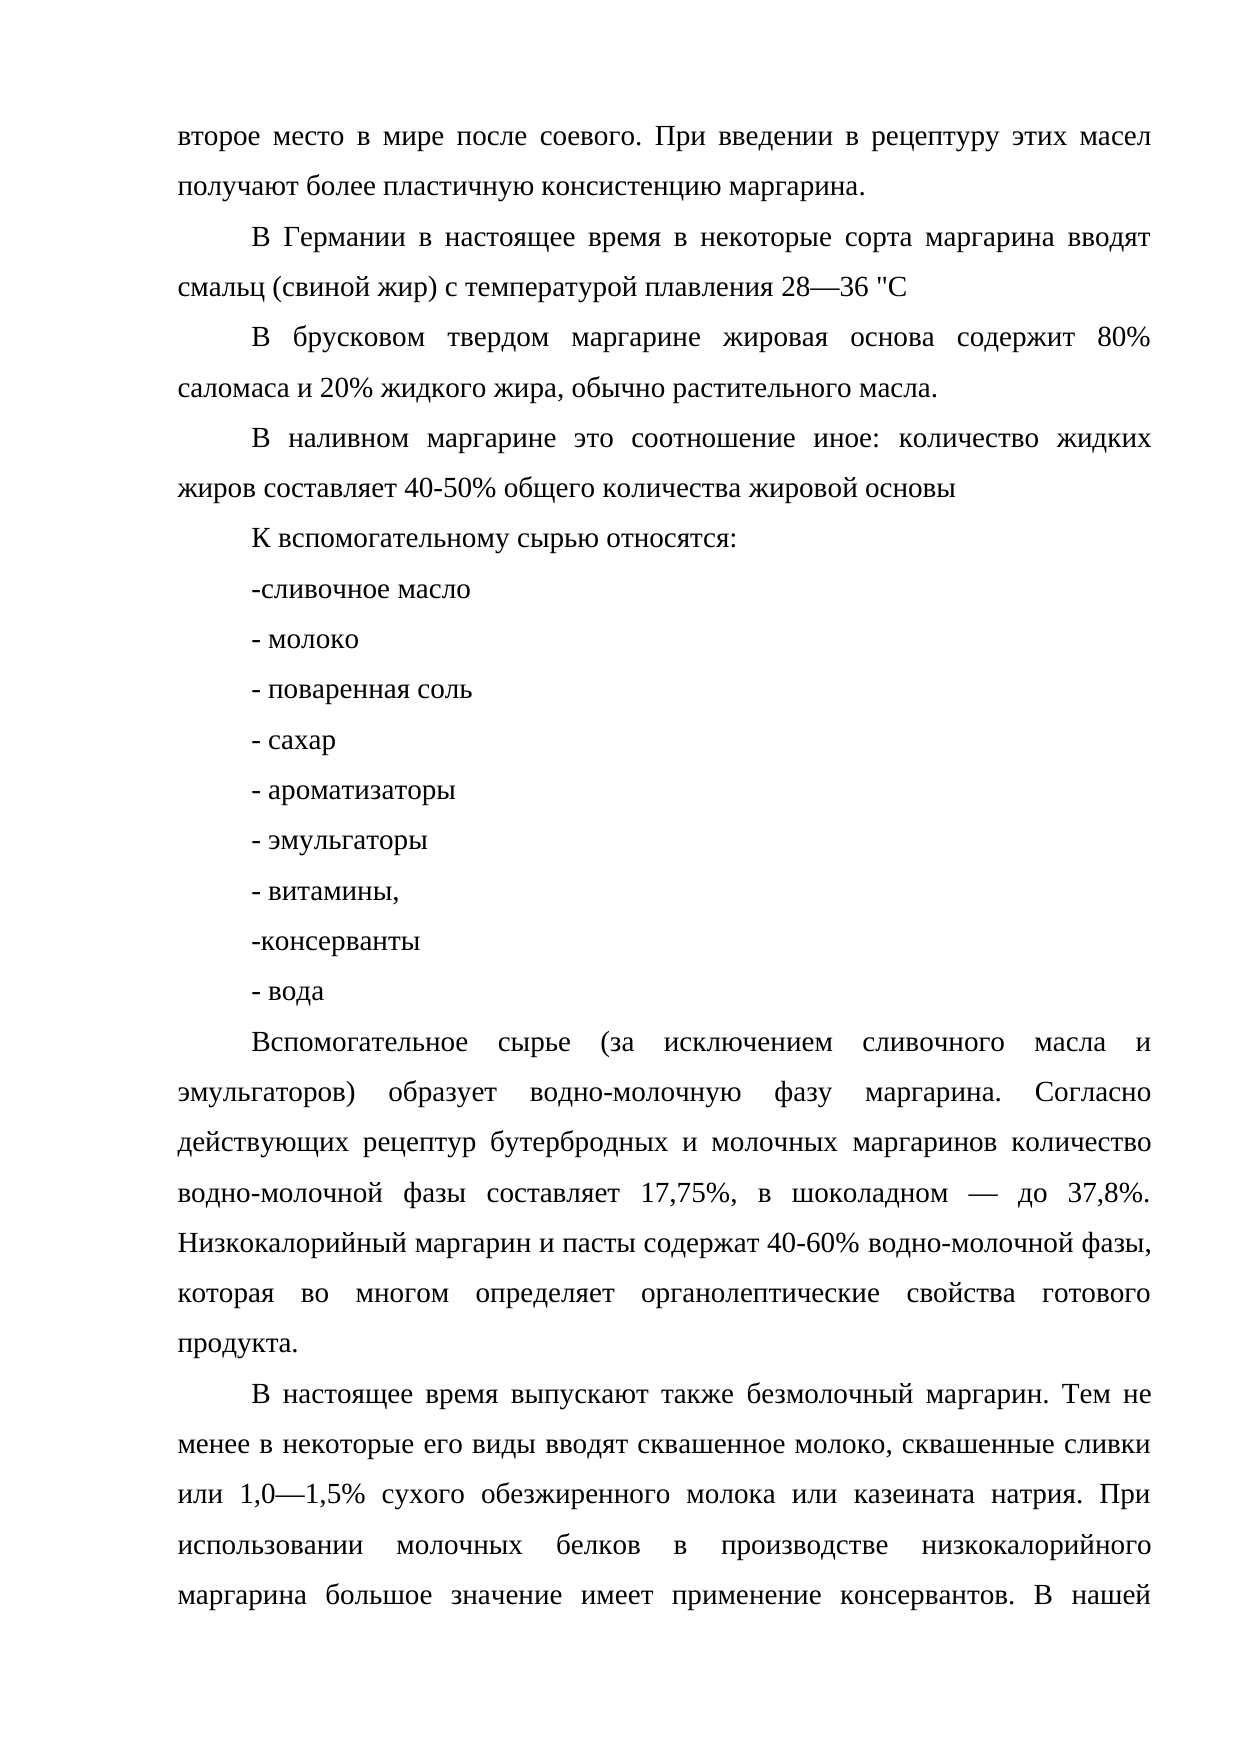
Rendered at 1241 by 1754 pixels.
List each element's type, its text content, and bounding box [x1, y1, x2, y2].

text - поваренная соль [177, 672, 1152, 705]
text Вспомогательное сырье (за исключением сливочного масла и эмульгаторов) образует водно-молочную фазу маргарина. Согласно действующих рецептур бутербродных и молочных маргаринов количество водно-молочной фазы составляет 17,75%, в шоколадном — до 37,8%. Низкокалорийный маргарин и пасты содержат 40-60% водно-молочной фазы, которая во многом определяет органолептические свойства готового продукта. [177, 1024, 1152, 1359]
text В наливном маргарине это соотношение иное: количество жидких жиров составляет 40-50% общего количества жировой основы [177, 420, 1152, 504]
text В Германии в настоящее время в некоторые сорта маргарина вводят смальц (свиной жир) с температурой плавления 28—36 "С [177, 219, 1152, 303]
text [177, 118, 1152, 202]
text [177, 1376, 1152, 1611]
text -консерванты [177, 923, 1152, 957]
text - вода [177, 973, 1152, 1007]
text - ароматизаторы [177, 772, 1152, 806]
text - сахар [177, 722, 1152, 755]
text - витамины, [177, 873, 1152, 906]
text К вспомогательному сырью относятся: [177, 521, 1152, 554]
text -сливочное масло [177, 571, 1152, 604]
text В брусковом твердом маргарине жировая основа содержит 80% саломаса и 20% жидкого жира, обычно растительного масла. [177, 319, 1152, 403]
text - молоко [177, 621, 1152, 655]
text - эмульгаторы [177, 822, 1152, 856]
